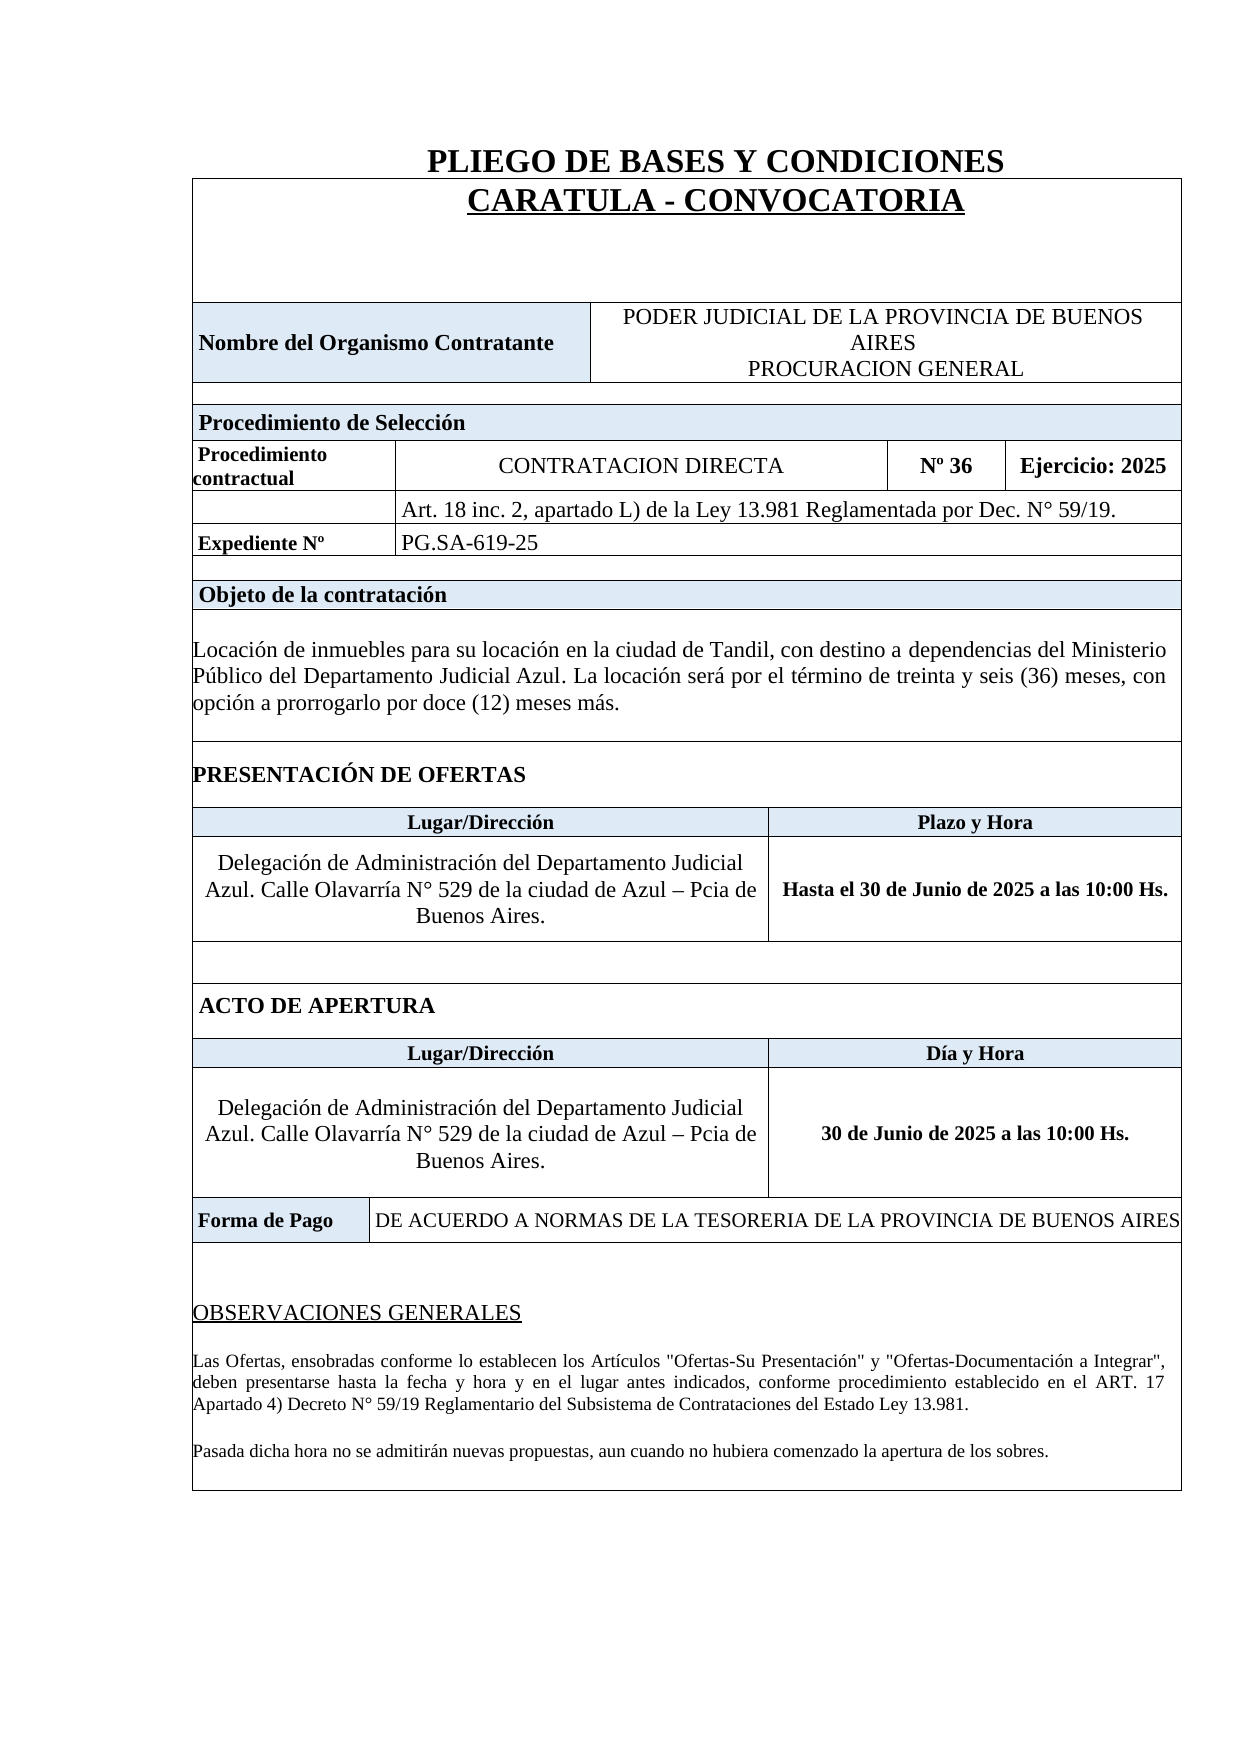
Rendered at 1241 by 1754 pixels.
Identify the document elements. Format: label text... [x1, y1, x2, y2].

table_cell Procedimiento de Selección [193, 405, 1181, 440]
table_header [193, 179, 1181, 302]
table_cell [193, 942, 1181, 983]
table_cell Art. 18 inc. 2, apartado L) de la Ley 13.981 Reglamentada por Dec. N° 59/19. [396, 491, 1181, 522]
table_cell PG.SA-619-25 [396, 524, 1181, 555]
table_cell Hasta el 30 de Junio de 2025 a las 10:00 Hs. [769, 837, 1181, 941]
table_cell [193, 491, 395, 522]
table_cell Locación de inmuebles para su locación en la ciudad de Tandil, con destino a dependencias del Ministerio Público del Departamento Judicial Azul. La locación será por el término de treinta y seis (36) meses, con opción a prorrogarlo por doce (12) meses más. [193, 610, 1181, 741]
table_cell Lugar/Dirección [193, 808, 768, 836]
table_cell Plazo y Hora [769, 808, 1181, 836]
table_cell CONTRATACION DIRECTA [396, 441, 887, 489]
table_cell Día y Hora [769, 1039, 1181, 1067]
table_cell [193, 383, 1181, 403]
table_cell Delegación de Administración del Departamento Judicial Azul. Calle Olavarría N° 529 de la ciudad de Azul – Pcia de Buenos Aires. [193, 837, 768, 941]
table_cell Procedimiento contractual [193, 441, 395, 489]
table_cell Forma de Pago [193, 1198, 369, 1242]
table_cell PRESENTACIÓN DE OFERTAS [193, 742, 1181, 807]
table_cell Ejercicio: 2025 [1006, 441, 1181, 489]
table_cell Nº 36 [888, 441, 1005, 489]
table_cell ACTO DE APERTURA [193, 984, 1181, 1038]
table_cell Objeto de la contratación [193, 581, 1181, 608]
table_cell Delegación de Administración del Departamento Judicial Azul. Calle Olavarría N° 529 de la ciudad de Azul – Pcia de Buenos Aires. [193, 1068, 768, 1197]
table_cell OBSERVACIONES GENERALES Las Ofertas, ensobradas conforme lo establecen los Artículos "Ofertas-Su Presentación" y "Ofertas-Documentación a Integrar", deben presentarse hasta la fecha y hora y en el lugar antes indicados, conforme procedimiento establecido en el ART. 17 Apartado 4) Decreto N° 59/19 Reglamentario del Subsistema de Contrataciones del Estado Ley 13.981. Pasada dicha hora no se admitirán nuevas propuestas, aun cuando no hubiera comenzado la apertura de los sobres. [193, 1243, 1181, 1490]
table_cell Expediente Nº [193, 524, 395, 555]
table_cell DE ACUERDO A NORMAS DE LA TESORERIA DE LA PROVINCIA DE BUENOS AIRES [370, 1198, 1181, 1242]
table_cell Nombre del Organismo Contratante [193, 303, 590, 382]
table_cell PODER JUDICIAL DE LA PROVINCIA DE BUENOS AIRES PROCURACION GENERAL [591, 303, 1181, 382]
table_cell [193, 556, 1181, 580]
table_cell 30 de Junio de 2025 a las 10:00 Hs. [769, 1068, 1181, 1197]
table_cell Lugar/Dirección [193, 1039, 768, 1067]
